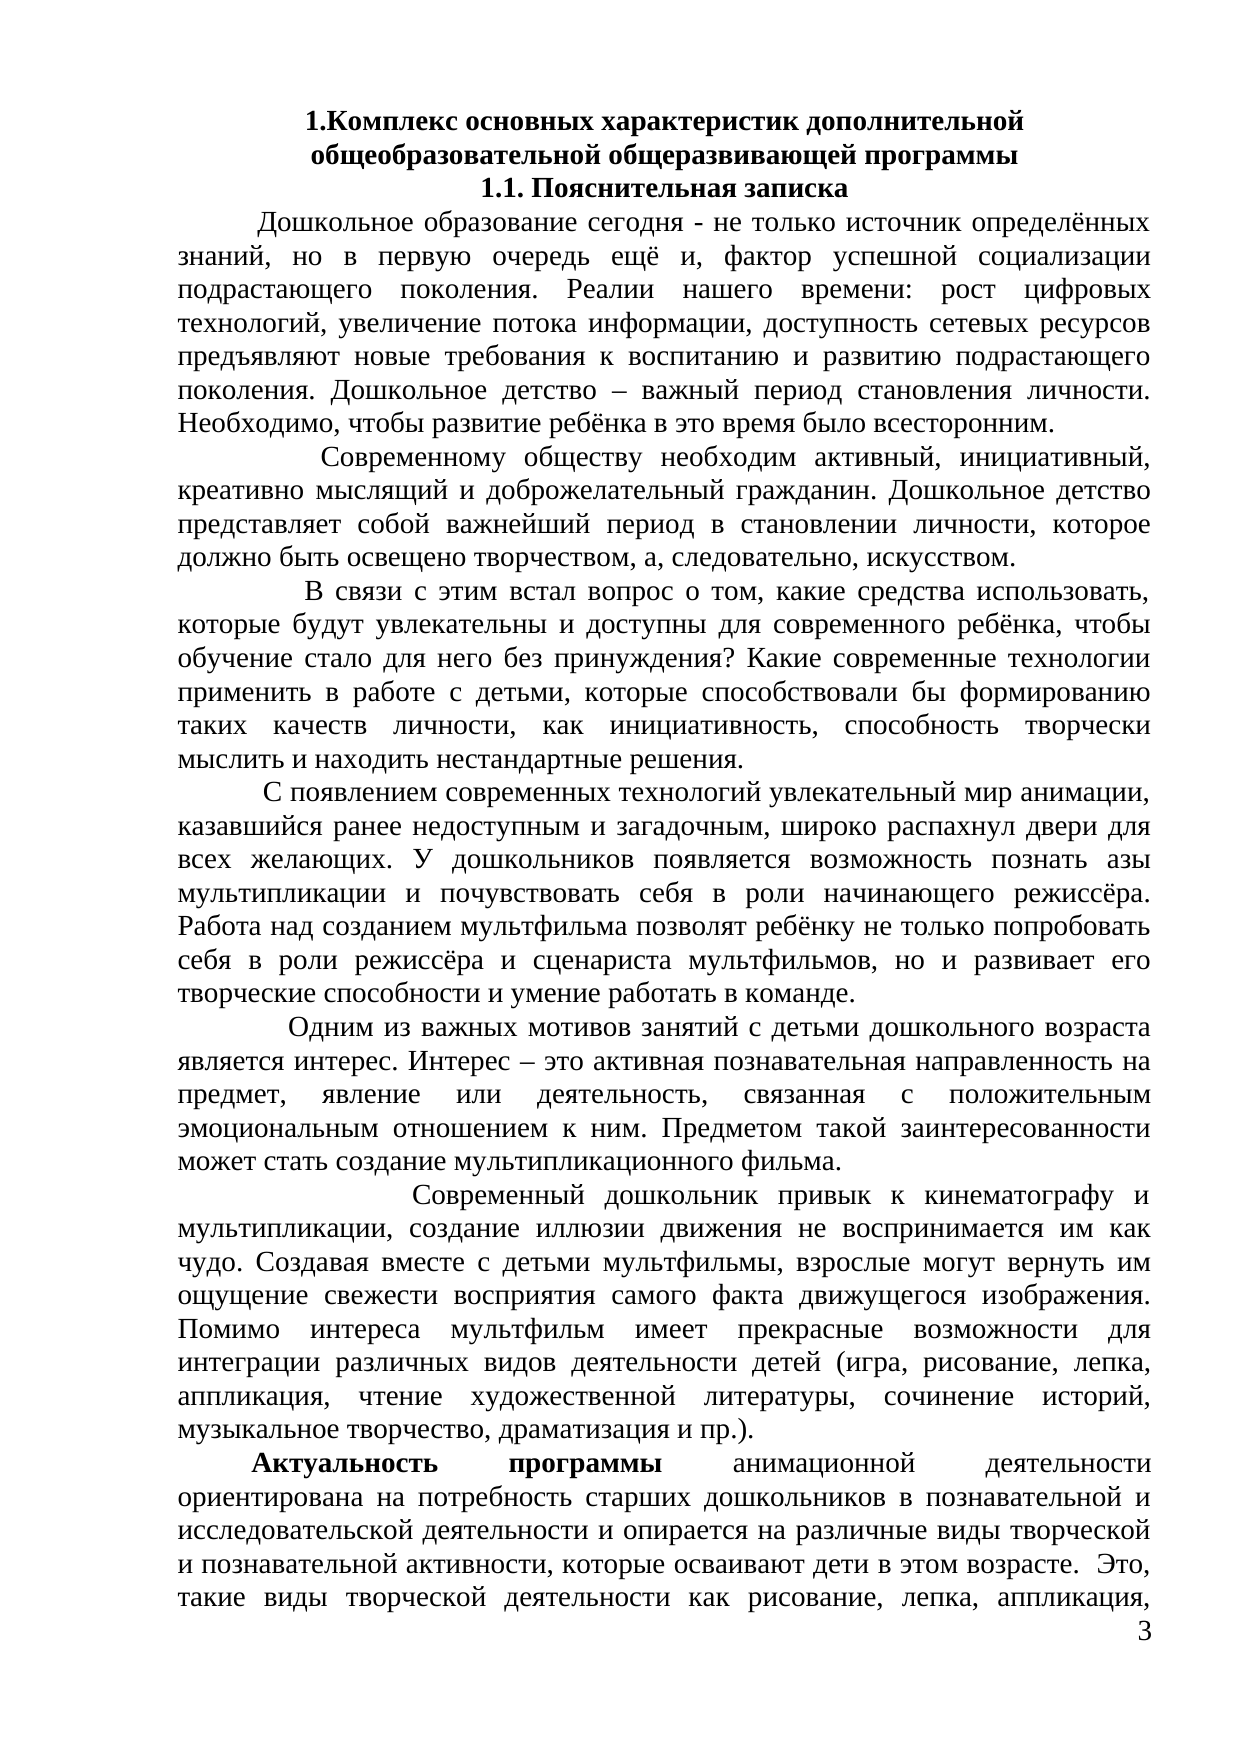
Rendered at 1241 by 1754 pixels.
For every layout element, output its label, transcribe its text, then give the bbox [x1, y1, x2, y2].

text 1.Комплекс основных характеристик дополнительной общеобразовательной общеразвивающей программы [177, 103, 1152, 171]
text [177, 1445, 1152, 1613]
text В связи с этим встал вопрос о том, какие средства использовать, которые будут увлекательны и доступны для современного ребёнка, чтобы обучение стало для него без принуждения? Какие современные технологии применить в работе с детьми, которые способствовали бы формированию таких качеств личности, как инициативность, способность творчески мыслить и находить нестандартные решения. [177, 573, 1152, 774]
text 1.1. Пояснительная записка [177, 171, 1152, 204]
text С появлением современных технологий увлекательный мир анимации, казавшийся ранее недоступным и загадочным, широко распахнул двери для всех желающих. У дошкольников появляется возможность познать азы мультипликации и почувствовать себя в роли начинающего режиссёра. Работа над созданием мультфильма позволят ребёнку не только попробовать себя в роли режиссёра и сценариста мультфильмов, но и развивает его творческие способности и умение работать в команде. [177, 774, 1152, 1009]
text Одним из важных мотивов занятий с детьми дошкольного возраста является интерес. Интерес – это активная познавательная направленность на предмет, явление или деятельность, связанная с положительным эмоциональным отношением к ним. Предметом такой заинтересованности может стать создание мультипликационного фильма. [177, 1009, 1152, 1177]
text Современный дошкольник привык к кинематографу и мультипликации, создание иллюзии движения не воспринимается им как чудо. Создавая вместе с детьми мультфильмы, взрослые могут вернуть им ощущение свежести восприятия самого факта движущегося изображения. Помимо интереса мультфильм имеет прекрасные возможности для интеграции различных видов деятельности детей (игра, рисование, лепка, аппликация, чтение художественной литературы, сочинение историй, музыкальное творчество, драматизация и пр.). [177, 1177, 1152, 1445]
text Дошкольное образование сегодня - не только источник определённых знаний, но в первую очередь ещё и, фактор успешной социализации подрастающего поколения. Реалии нашего времени: рост цифровых технологий, увеличение потока информации, доступность сетевых ресурсов предъявляют новые требования к воспитанию и развитию подрастающего поколения. Дошкольное детство – важный период становления личности. Необходимо, чтобы развитие ребёнка в это время было всесторонним. [177, 204, 1152, 439]
text Современному обществу необходим активный, инициативный, креативно мыслящий и доброжелательный гражданин. Дошкольное детство представляет собой важнейший период в становлении личности, которое должно быть освещено творчеством, а, следовательно, искусством. [177, 439, 1152, 573]
